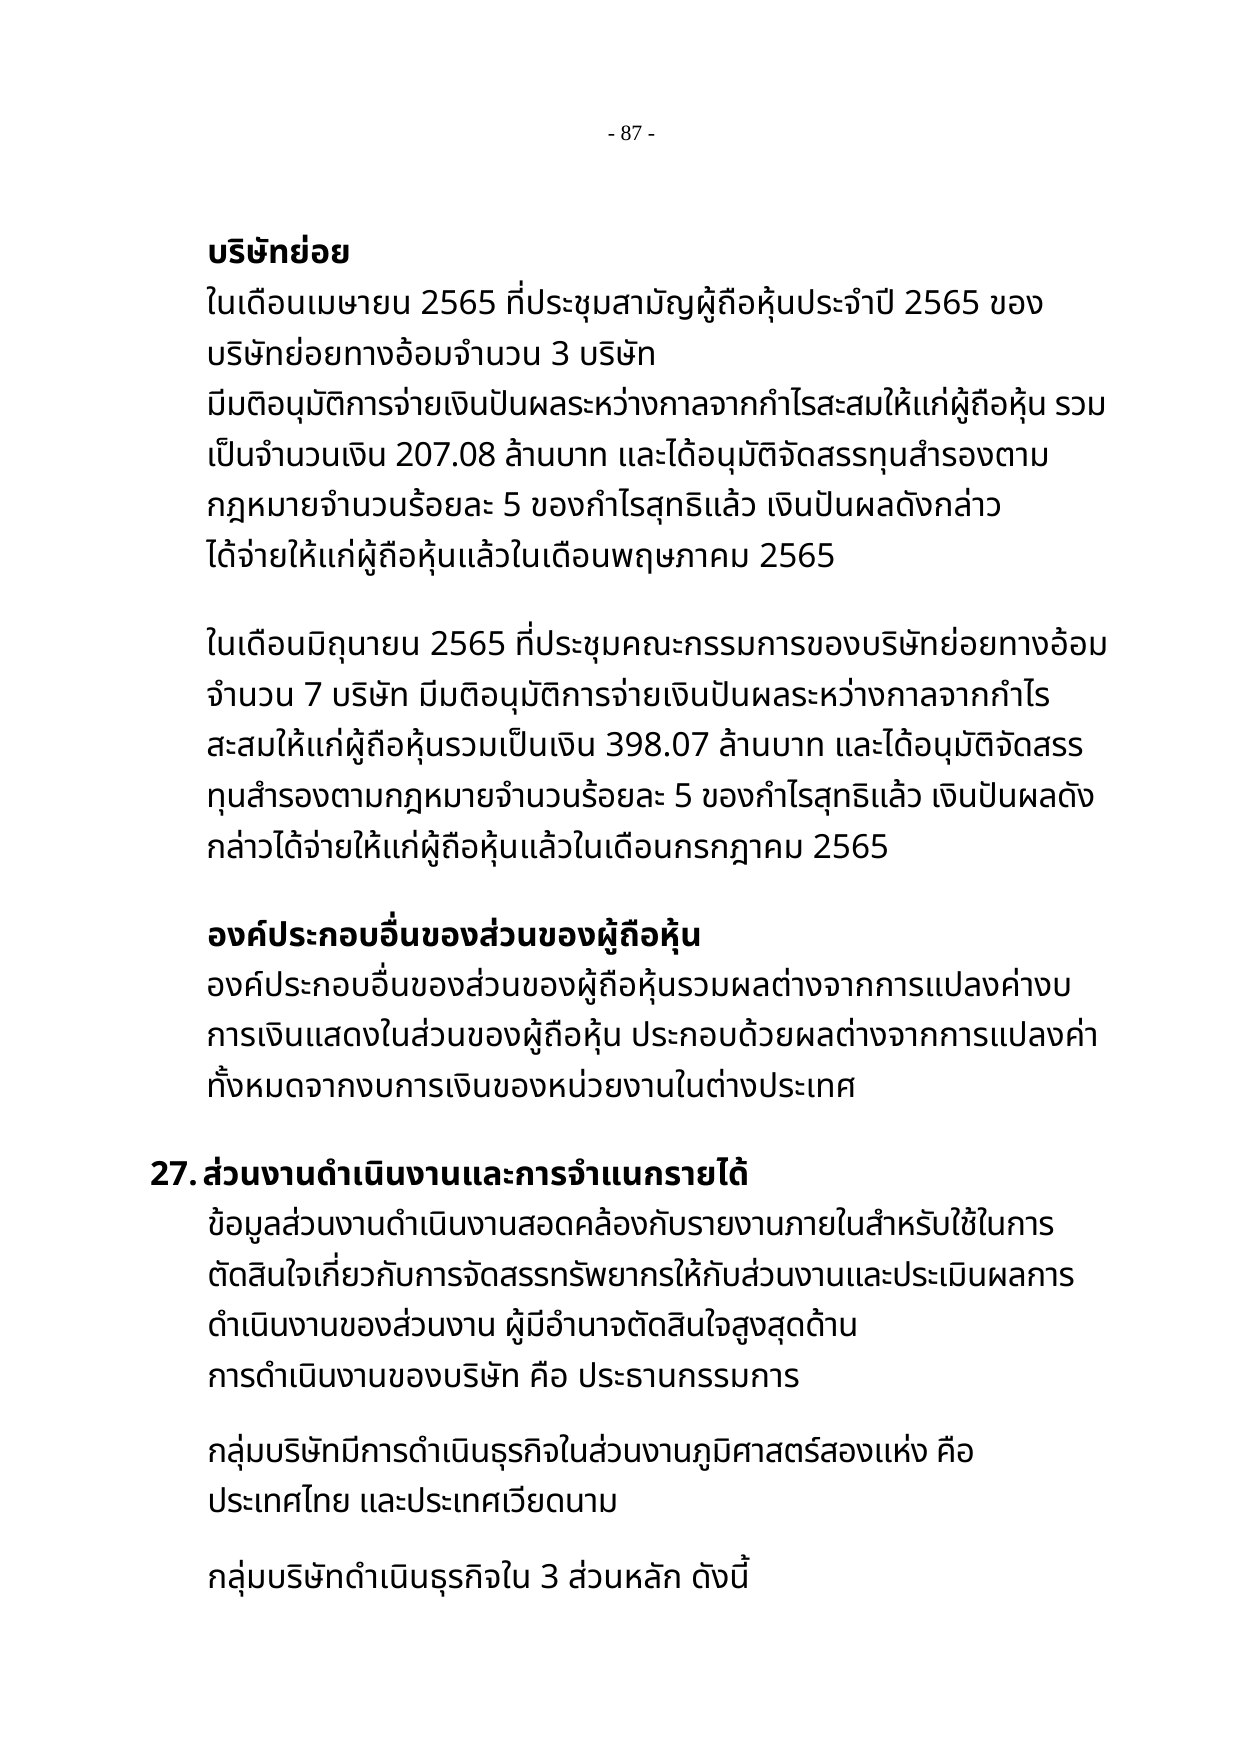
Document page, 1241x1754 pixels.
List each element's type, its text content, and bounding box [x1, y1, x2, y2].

text องค์ประกอบอื่นของส่วนของผู้ถือหุ้น [207, 911, 1113, 961]
text องค์ประกอบอื่นของส่วนของผู้ถือหุ้นรวมผลต่างจากการแปลงค่างบการเงินแสดงในส่วนของผู้ถือหุ้น ประกอบด้วยผลต่างจากการแปลงค่าทั้งหมดจากงบการเงินของหน่วยงานในต่างประเทศ [206, 961, 1113, 1112]
text กลุ่มบริษัทดำเนินธุรกิจใน 3 ส่วนหลัก ดังนี้ [207, 1553, 1113, 1603]
text กลุ่มบริษัทมีการดำเนินธุรกิจในส่วนงานภูมิศาสตร์สองแห่ง คือ ประเทศไทย และประเทศเวียดนาม [207, 1427, 1113, 1528]
text บริษัทย่อย [207, 228, 1113, 279]
text ข้อมูลส่วนงานดำเนินงานสอดคล้องกับรายงานภายในสำหรับใช้ในการตัดสินใจเกี่ยวกับการจัดสรรทรัพยากรให้กับส่วนงานและประเมินผลการดำเนินงานของส่วนงาน ผู้มีอำนาจตัดสินใจสูงสุดด้าน การดำเนินงานของบริษัท คือ ประธานกรรมการ [207, 1200, 1113, 1402]
text ในเดือนมิถุนายน 2565 ที่ประชุมคณะกรรมการของบริษัทย่อยทางอ้อมจำนวน 7 บริษัท มีมติอนุมัติการจ่ายเงินปันผลระหว่างกาลจากกำไรสะสมให้แก่ผู้ถือหุ้นรวมเป็นเงิน 398.07 ล้านบาท และได้อนุมัติจัดสรรทุนสำรองตามกฎหมายจำนวนร้อยละ 5 ของกำไรสุทธิแล้ว เงินปันผลดังกล่าวได้จ่ายให้แก่ผู้ถือหุ้นแล้วในเดือนกรกฎาคม 2565 [206, 620, 1113, 873]
text ในเดือนเมษายน 2565 ที่ประชุมสามัญผู้ถือหุ้นประจำปี 2565 ของบริษัทย่อยทางอ้อมจำนวน 3 บริษัท มีมติอนุมัติการจ่ายเงินปันผลระหว่างกาลจากกำไรสะสมให้แก่ผู้ถือหุ้น รวมเป็นจำนวนเงิน 207.08 ล้านบาท และได้อนุมัติจัดสรรทุนสำรองตามกฎหมายจำนวนร้อยละ 5 ของกำไรสุทธิแล้ว เงินปันผลดังกล่าว ได้จ่ายให้แก่ผู้ถือหุ้นแล้วในเดือนพฤษภาคม 2565 [206, 279, 1113, 582]
list ส่วนงานดำเนินงานและการจำแนกรายได้ [150, 1150, 1113, 1200]
